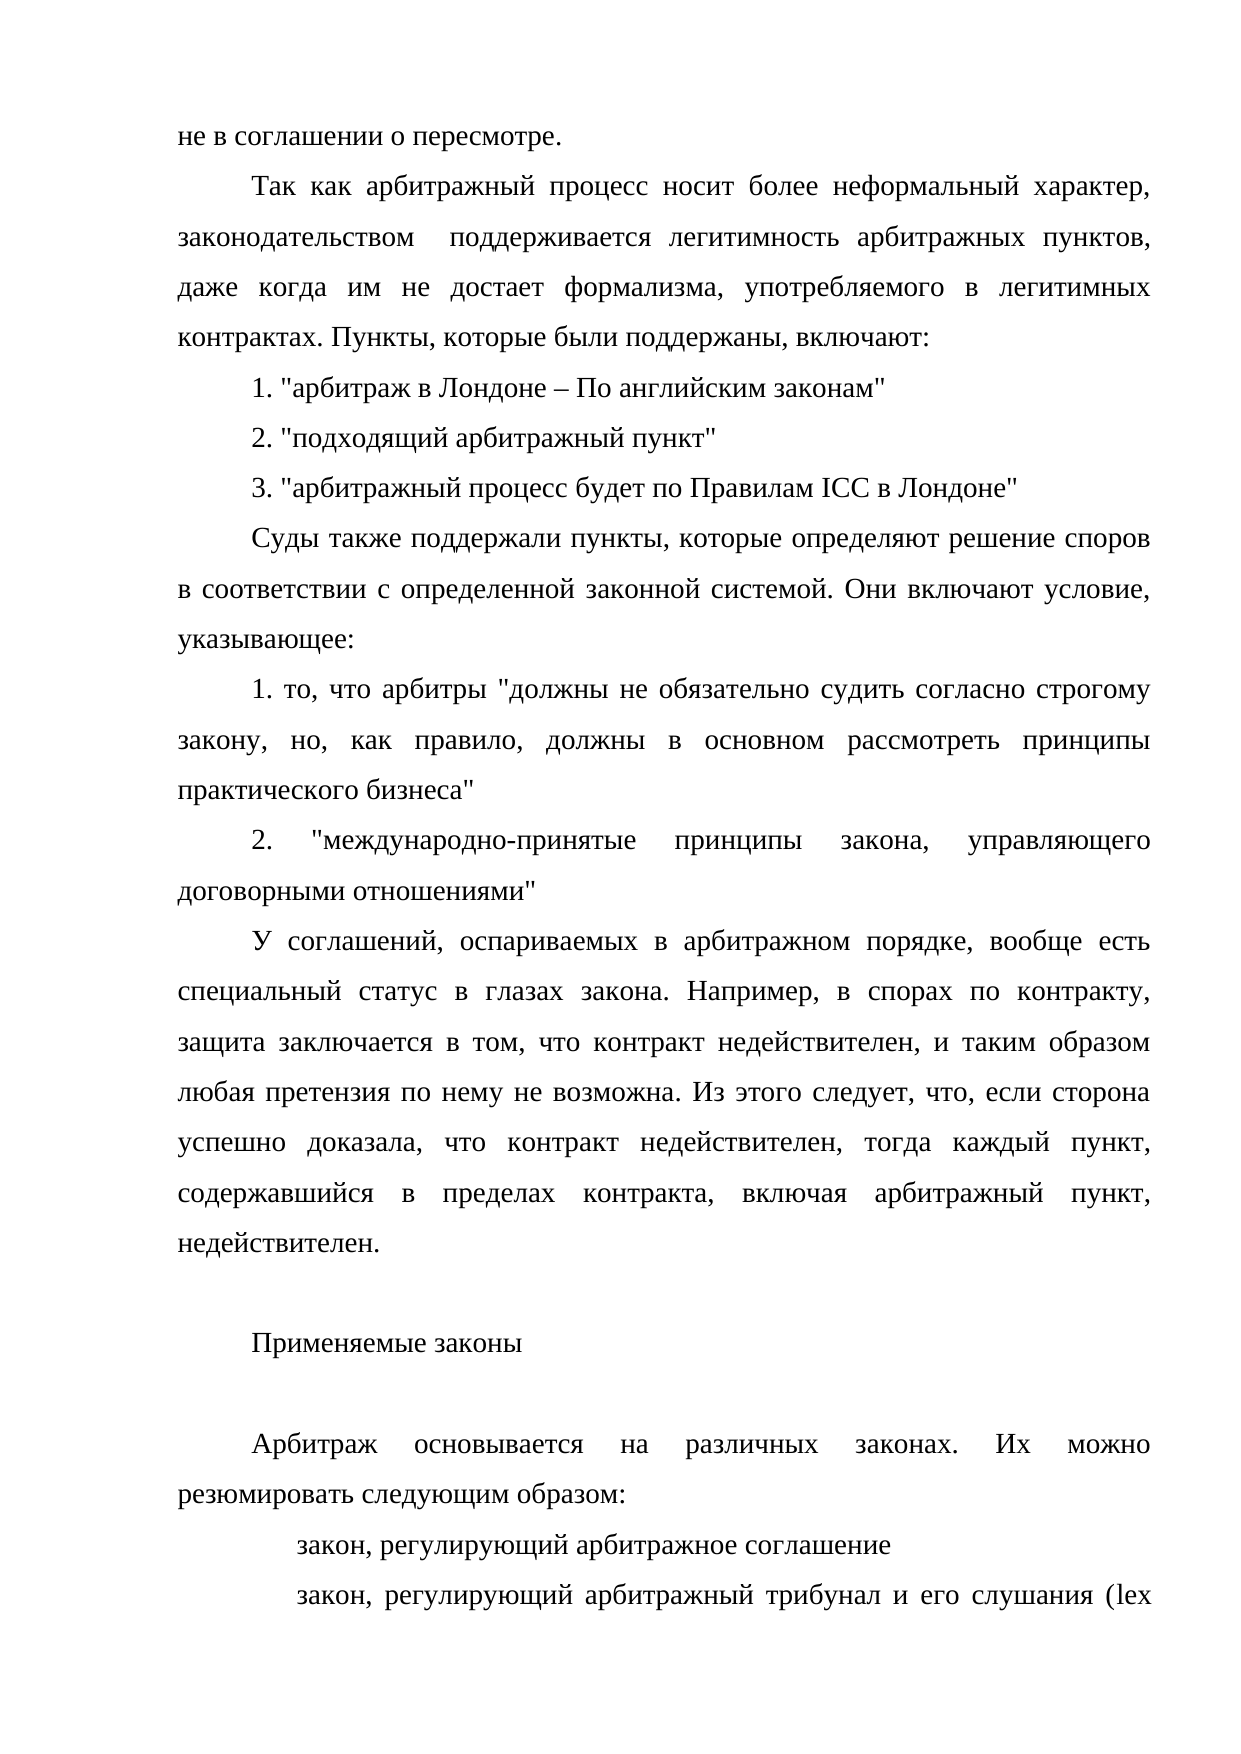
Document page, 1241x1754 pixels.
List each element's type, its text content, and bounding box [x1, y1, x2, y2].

text 2. "международно-принятые принципы закона, управляющего договорными отношениями" [177, 822, 1152, 906]
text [177, 118, 1152, 152]
text 1. "арбитраж в Лондоне – По английским законам" [177, 370, 1152, 403]
text Суды также поддержали пункты, которые определяют решение споров в соответствии с определенной законной системой. Они включают условие, указывающее: [177, 521, 1152, 655]
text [177, 1577, 1152, 1611]
text Так как арбитражный процесс носит более неформальный характер, законодательством поддерживается легитимность арбитражных пунктов, даже когда им не достает формализма, употребляемого в легитимных контрактах. Пункты, которые были поддержаны, включают: [177, 168, 1152, 353]
text 1. то, что арбитры "должны не обязательно судить согласно строгому закону, но, как правило, должны в основном рассмотреть принципы практического бизнеса" [177, 672, 1152, 806]
text Арбитраж основывается на различных законах. Их можно резюмировать следующим образом: [177, 1426, 1152, 1510]
text 2. "подходящий арбитражный пункт" [177, 420, 1152, 453]
text 3. "арбитражный процесс будет по Правилам ICC в Лондоне" [177, 470, 1152, 504]
text Применяемые законы [177, 1326, 1152, 1359]
text закон, регулирующий арбитражное соглашение [177, 1527, 1152, 1560]
text У соглашений, оспариваемых в арбитражном порядке, вообще есть специальный статус в глазах закона. Например, в спорах по контракту, защита заключается в том, что контракт недействителен, и таким образом любая претензия по нему не возможна. Из этого следует, что, если сторона успешно доказала, что контракт недействителен, тогда каждый пункт, содержавшийся в пределах контракта, включая арбитражный пункт, недействителен. [177, 923, 1152, 1258]
